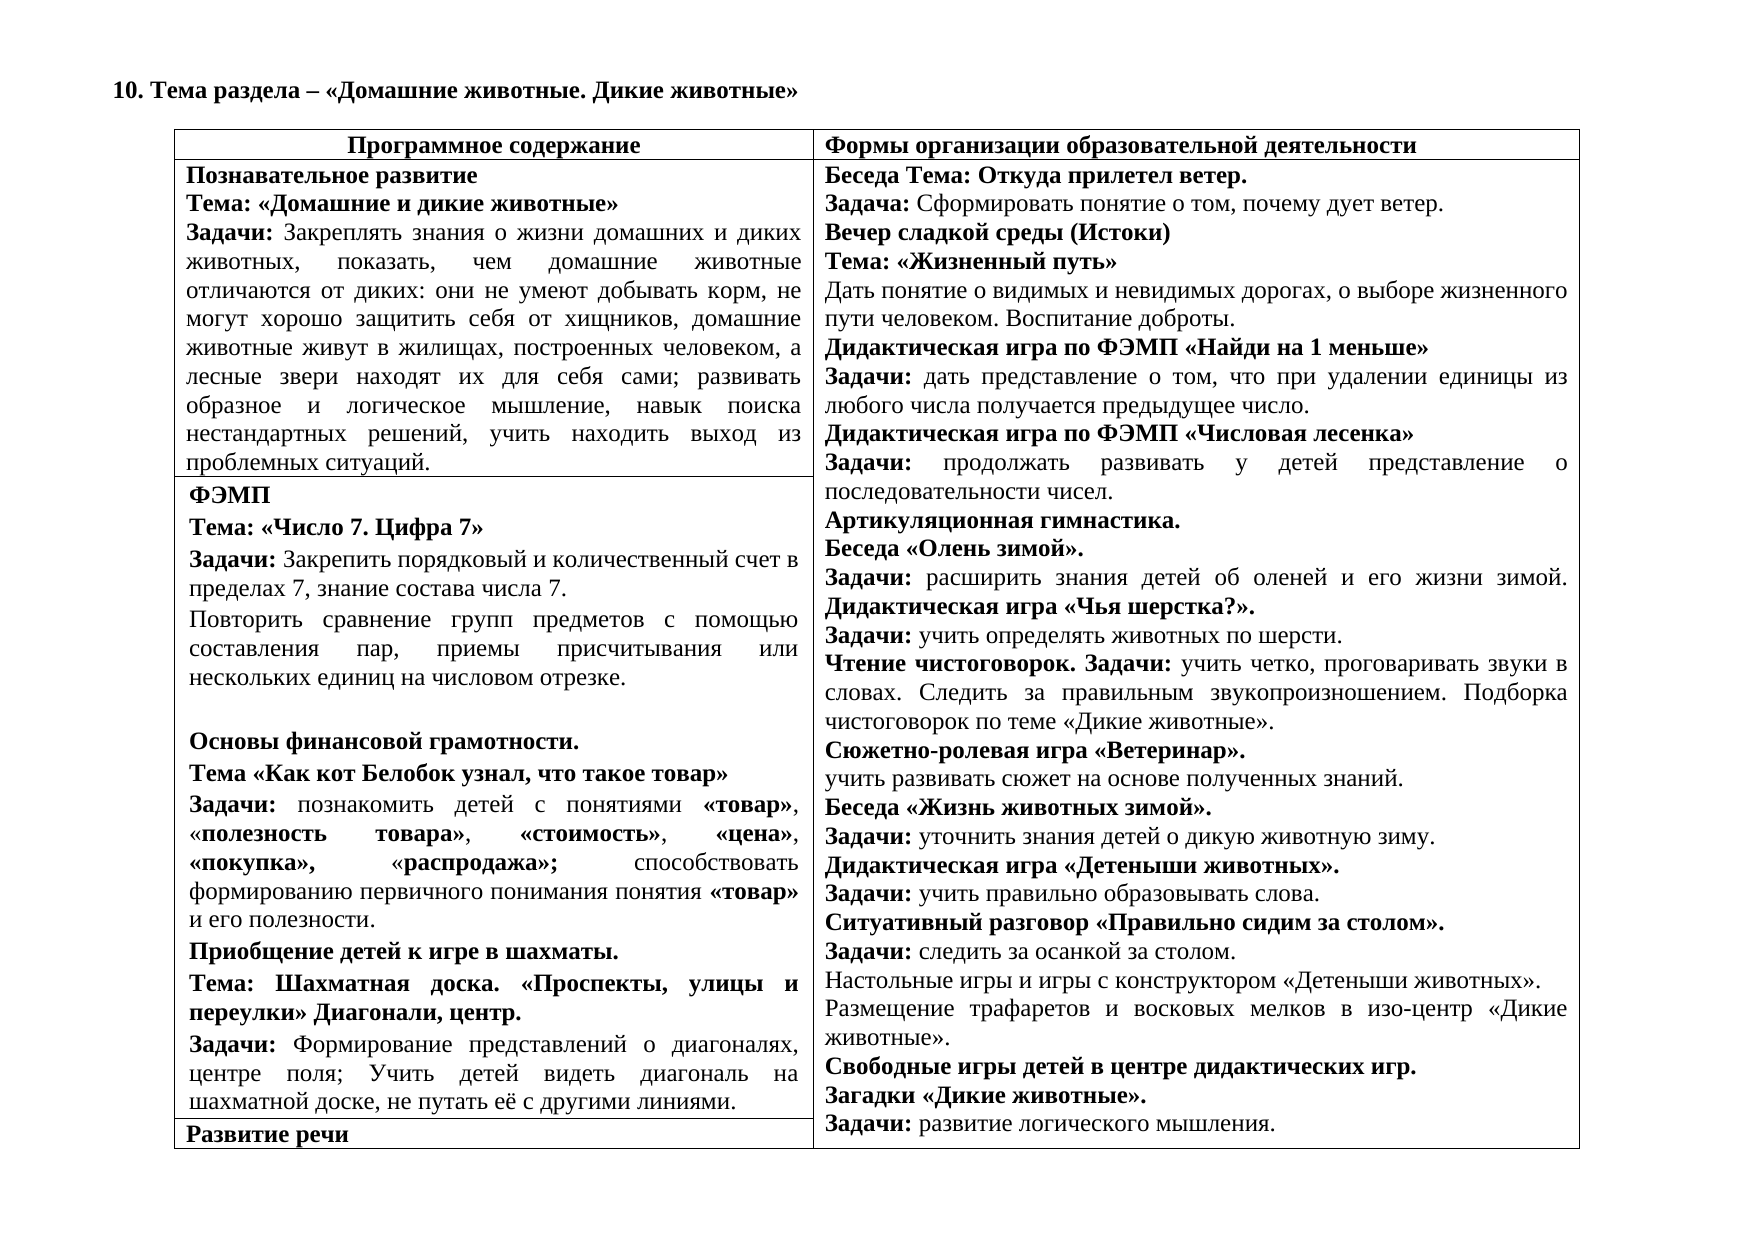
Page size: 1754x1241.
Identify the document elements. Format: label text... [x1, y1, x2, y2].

table_cell Беседа Тема: Откуда прилетел ветер. Задача: Сформировать понятие о том, почему дует ветер. Вечер сладкой среды (Истоки) Тема: «Жизненный путь» Дать понятие о видимых и невидимых дорогах, о выборе жизненного пути человеком. Воспитание доброты. Дидактическая игра по ФЭМП «Найди на 1 меньше» Задачи: дать представление о том, что при удалении единицы из любого числа получается предыдущее число. Дидактическая игра по ФЭМП «Числовая лесенка» Задачи: продолжать развивать у детей представление о последовательности чисел. Артикуляционная гимнастика. Беседа «Олень зимой». Задачи: расширить знания детей об оленей и его жизни зимой. Дидактическая игра «Чья шерстка?». Задачи: учить определять животных по шерсти. Чтение чистоговорок. Задачи: учить четко, проговаривать звуки в словах. Следить за правильным звукопроизношением. Подборка чистоговорок по теме «Дикие животные». Сюжетно-ролевая игра «Ветеринар». учить развивать сюжет на основе полученных знаний. Беседа «Жизнь животных зимой». Задачи: уточнить знания детей о дикую животную зиму. Дидактическая игра «Детеныши животных». Задачи: учить правильно образовывать слова. Ситуативный разговор «Правильно сидим за столом». Задачи: следить за осанкой за столом. Настольные игры и игры с конструктором «Детеныши животных». Размещение трафаретов и восковых мелков в изо-центр «Дикие животные». Свободные игры детей в центре дидактических игр. Загадки «Дикие животные». Задачи: развитие логического мышления. Ситуативный разговор «Вежливые слова». Размещение иллюстраций на доске «Дикие животные». Беседа «Для чего зайцам нужны волки?» Задачи: закрепить и пополнить знания о диких животных средней полосы России, находить необходимые знания в книгах, объяснить, что все в природе взаимосвязано, развивать логическое мышление определять пищевые цепочки. Дидактическая игра «Четвертый лишний» Задачи: закрепить классификацию диких и домашних животных. Чтение и пересказ сказки Л. Толстого «Белка прыгает с ветки на ветку» Задачи: продолжать развивать умение пересказывать сказку близко к содержанию. Беседа «Безопасный лед» Задачи: познакомить детей с правилами безопасного поведения на воде в зимнее время. Викторина «Безопасный лед» Задачи: закреплять представления детей о воде; развивать познавательный интерес детей к природе, природным явлениям; предупредить травматизм и несчастные случаи, связанные с осенним ледоставом. Просмотр мультфильмов о безопасности на льду Задачи: формировать у детей представления о безопасности на льду, об опасностях, которые подстерегают человека у водоемов, познакомить с причинами несчастных случаев, воспитывать бережное отношение к жизни и здоровью. [814, 160, 1579, 1148]
table_header Формы организации образовательной деятельности [814, 130, 1579, 159]
text 10. Тема раздела – «Домашние животные. Дикие животные» [112, 75, 1679, 104]
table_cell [175, 1119, 813, 1148]
table_cell ФЭМП Тема: «Число 7. Цифра 7» Задачи: Закрепить порядковый и количественный счет в пределах 7, знание состава числа 7. Повторить сравнение групп предметов с помощью составления пар, приемы присчитывания или нескольких единиц на числовом отрезке. Основы финансовой грамотности. Тема «Как кот Белобок узнал, что такое товар» Задачи: познакомить детей с понятиями «товар», «полезность товара», «стоимость», «цена», «покупка», «распродажа»; способствовать формированию первичного понимания понятия «товар» и его полезности. Приобщение детей к игре в шахматы. Тема: Шахматная доска. «Проспекты, улицы и переулки» Диагонали, центр. Задачи: Формирование представлений о диагоналях, центре поля; Учить детей видеть диагональ на шахматной доске, не путать её с другими линиями. [175, 477, 813, 1118]
table_header Программное содержание [175, 130, 813, 159]
table_cell Познавательное развитие Тема: «Домашние и дикие животные» Задачи: Закреплять знания о жизни домашних и диких животных, показать, чем домашние животные отличаются от диких: они не умеют добывать корм, не могут хорошо защитить себя от хищников, домашние животные живут в жилищах, построенных человеком, а лесные звери находят их для себя сами; развивать образное и логическое мышление, навык поиска нестандартных решений, учить находить выход из проблемных ситуаций. [175, 160, 813, 476]
